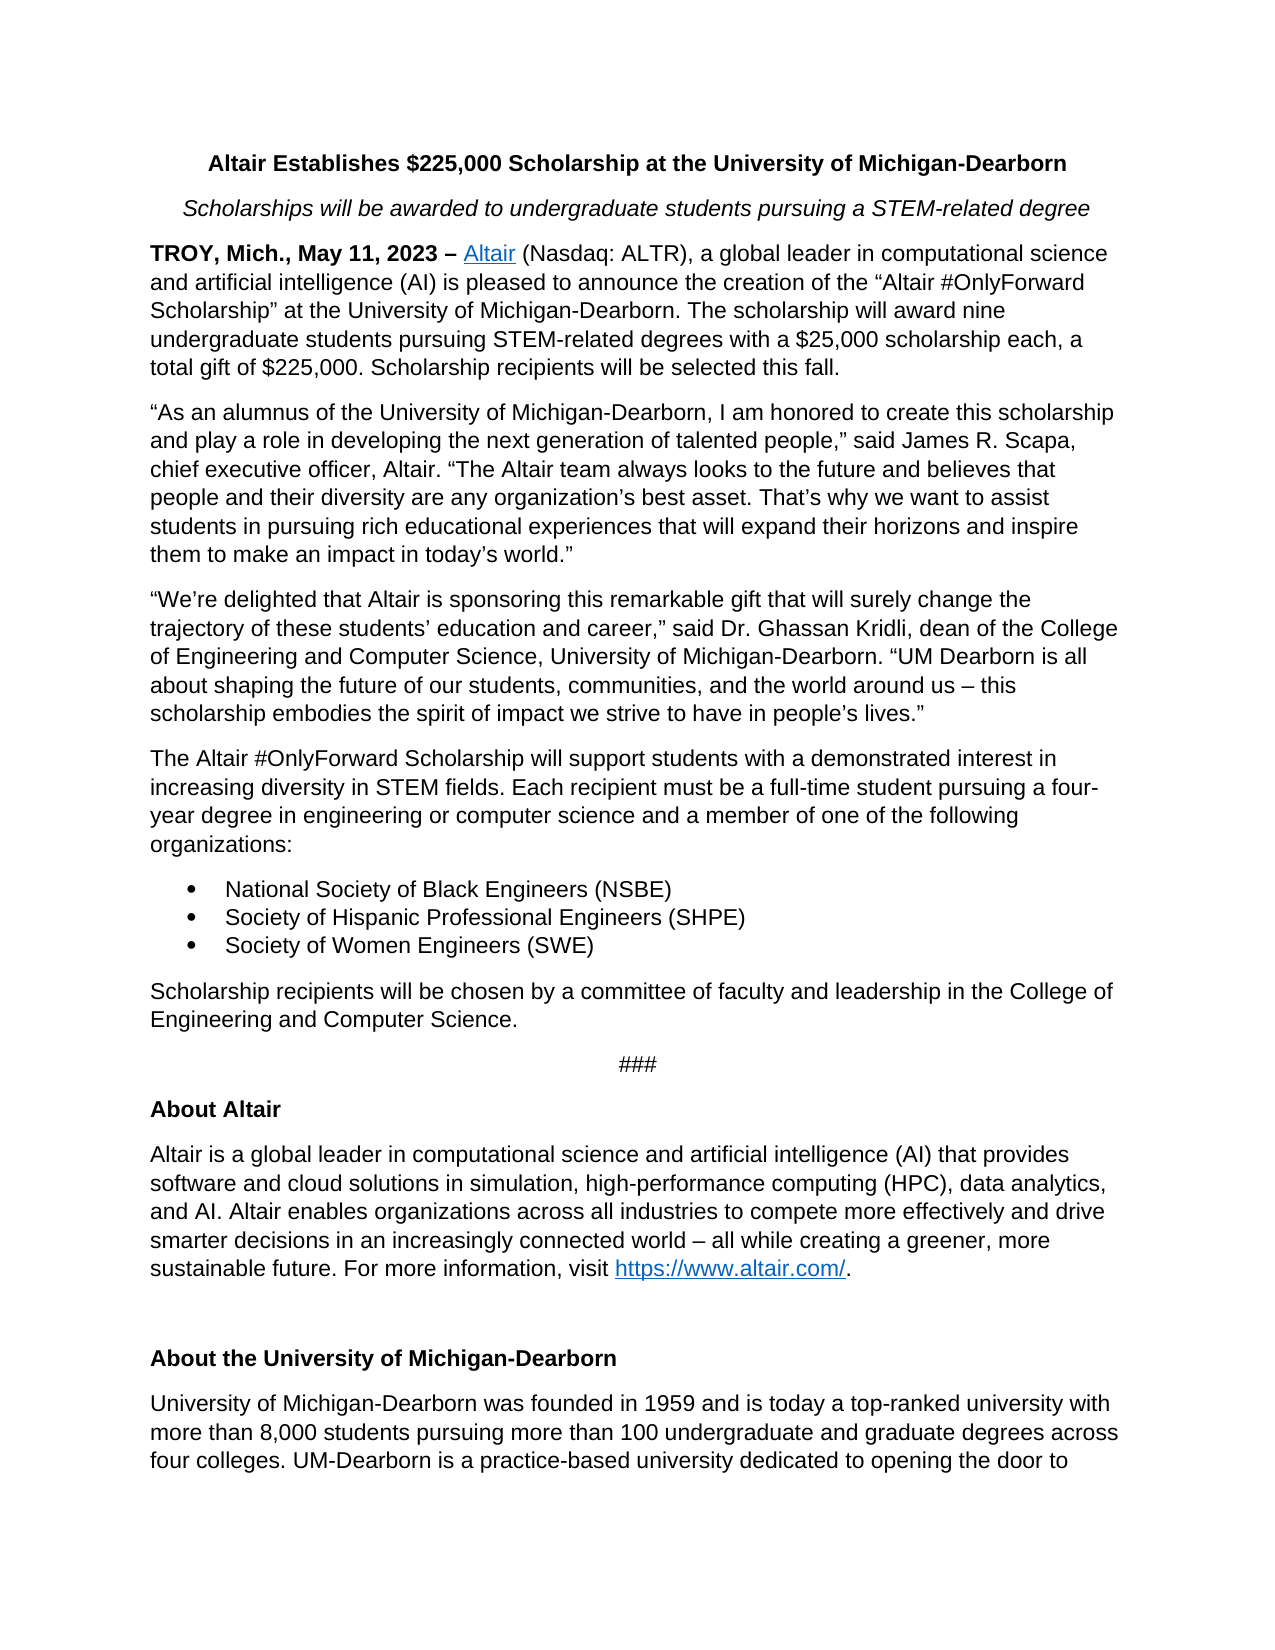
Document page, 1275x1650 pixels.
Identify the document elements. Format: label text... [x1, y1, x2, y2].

list National Society of Black Engineers (NSBE) [187, 876, 1125, 902]
list Society of Hispanic Professional Engineers (SHPE) [187, 904, 1125, 930]
text Scholarships will be awarded to undergraduate students pursuing a STEM-related degree [150, 195, 1125, 221]
text About Altair [150, 1096, 1125, 1123]
text Scholarship recipients will be chosen by a committee of faculty and leadership in the College of Engineering and Computer Science. [150, 978, 1125, 1032]
text Altair is a global leader in computational science and artificial intelligence (AI) that provides software and cloud solutions in simulation, high-performance computing (HPC), data analytics, and AI. Altair enables organizations across all industries to compete more effectively and drive smarter decisions in an increasingly connected world – all while creating a greener, more sustainable future. For more information, visit https://www.altair.com/. [150, 1141, 1125, 1281]
text TROY, Mich., May 11, 2023 – Altair (Nasdaq: ALTR), a global leader in computational science and artificial intelligence (AI) is pleased to announce the creation of the “Altair #OnlyForward Scholarship” at the University of Michigan-Dearborn. The scholarship will award nine undergraduate students pursuing STEM-related degrees with a $25,000 scholarship each, a total gift of $225,000. Scholarship recipients will be selected this fall. [150, 240, 1125, 380]
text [150, 1390, 1125, 1474]
text “As an alumnus of the University of Michigan-Dearborn, I am honored to create this scholarship and play a role in developing the next generation of talented people,” said James R. Scapa, chief executive officer, Altair. “The Altair team always looks to the future and believes that people and their diversity are any organization’s best asset. That’s why we want to assist students in pursuing rich educational experiences that will expand their horizons and inspire them to make an impact in today’s world.” [150, 399, 1125, 568]
text Altair Establishes $225,000 Scholarship at the University of Michigan-Dearborn [150, 150, 1125, 176]
text ### [150, 1051, 1125, 1077]
text “We’re delighted that Altair is sponsoring this remarkable gift that will surely change the trajectory of these students’ education and career,” said Dr. Ghassan Kridli, dean of the College of Engineering and Computer Science, University of Michigan-Dearborn. “UM Dearborn is all about shaping the future of our students, communities, and the world around us – this scholarship embodies the spirit of impact we strive to have in people’s lives.” [150, 586, 1125, 726]
text About the University of Michigan-Dearborn [150, 1345, 1125, 1372]
list Society of Women Engineers (SWE) [187, 932, 1125, 959]
text The Altair #OnlyForward Scholarship will support students with a demonstrated interest in increasing diversity in STEM fields. Each recipient must be a full-time student pursuing a four-year degree in engineering or computer science and a member of one of the following organizations: [150, 745, 1125, 857]
